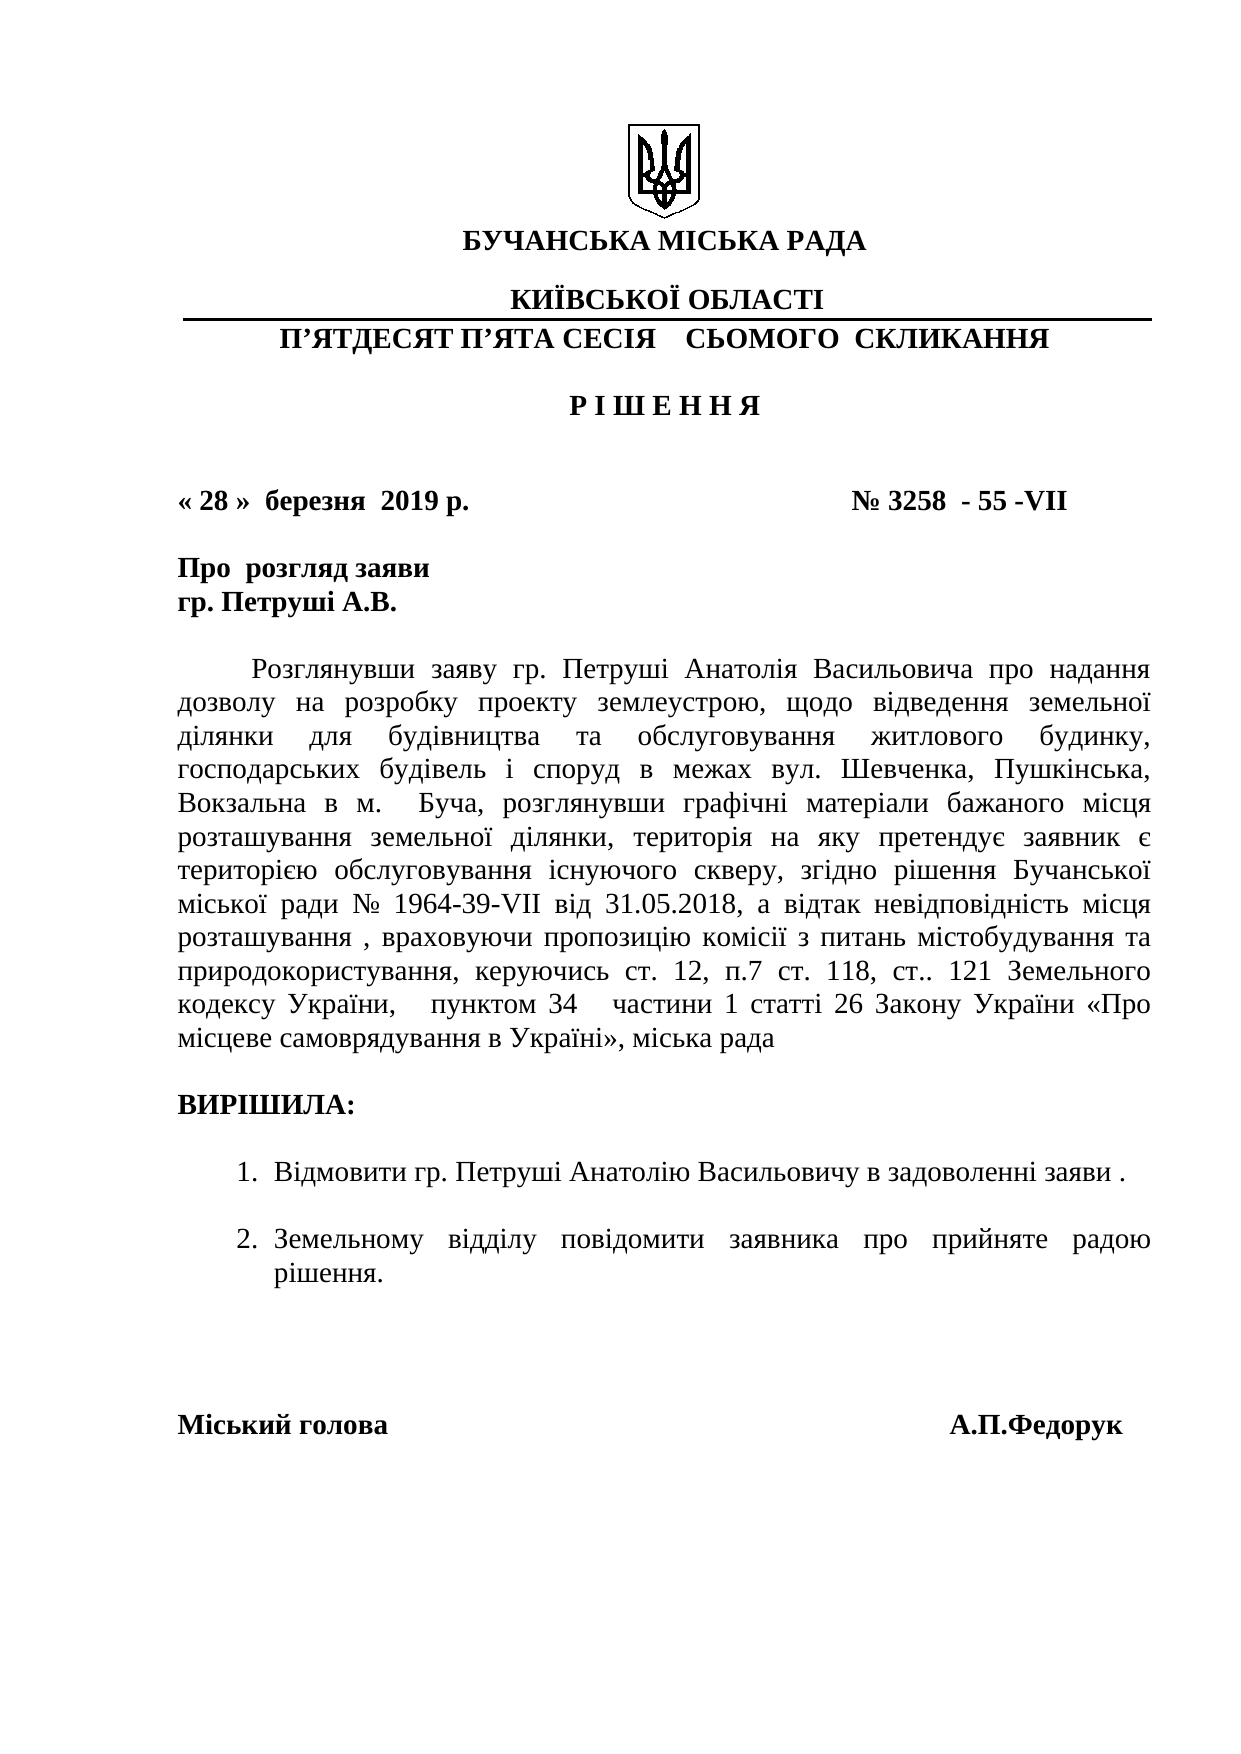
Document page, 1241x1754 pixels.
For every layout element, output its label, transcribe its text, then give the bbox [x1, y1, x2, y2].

list Відмовити гр. Петруші Анатолію Васильовичу в задоволенні заяви . [236, 1154, 1152, 1188]
text ВИРІШИЛА: [177, 1087, 1152, 1121]
text КИЇВСЬКОЇ ОБЛАСТІ [183, 282, 1152, 318]
text Про розгляд заяви [177, 550, 1152, 584]
text П’ЯТДЕСЯТ П’ЯТА СЕСІЯ СЬОМОГО СКЛИКАННЯ [177, 321, 1152, 354]
text Міський голова А.П.Федорук [177, 1407, 1152, 1441]
list Земельному відділу повідомити заявника про прийняте радою рішення. [236, 1221, 1152, 1288]
text гр. Петруші А.В. [177, 584, 1152, 617]
text Розглянувши заяву гр. Петруші Анатолія Васильовича про надання дозволу на розробку проекту землеустрою, щодо відведення земельної ділянки для будівництва та обслуговування житлового будинку, господарських будівель і споруд в межах вул. Шевченка, Пушкінська, Вокзальна в м. Буча, розглянувши графічні матеріали бажаного місця розташування земельної ділянки, територія на яку претендує заявник є територією обслуговування існуючого скверу, згідно рішення Бучанської міської ради № 1964-39-VІІ від 31.05.2018, а відтак невідповідність місця розташування , враховуючи пропозицію комісії з питань містобудування та природокористування, керуючись ст. 12, п.7 ст. 118, ст.. 121 Земельного кодексу України, пунктом 34 частини 1 статті 26 Закону України «Про місцеве самоврядування в Україні», міська рада [177, 651, 1152, 1053]
text Р І Ш Е Н Н Я [177, 388, 1152, 422]
text « 28 » березня 2019 р. № 3258 - 55 -VІІ [177, 483, 1152, 517]
text БУЧАНСЬКА МІСЬКА РАДА [177, 223, 1152, 256]
